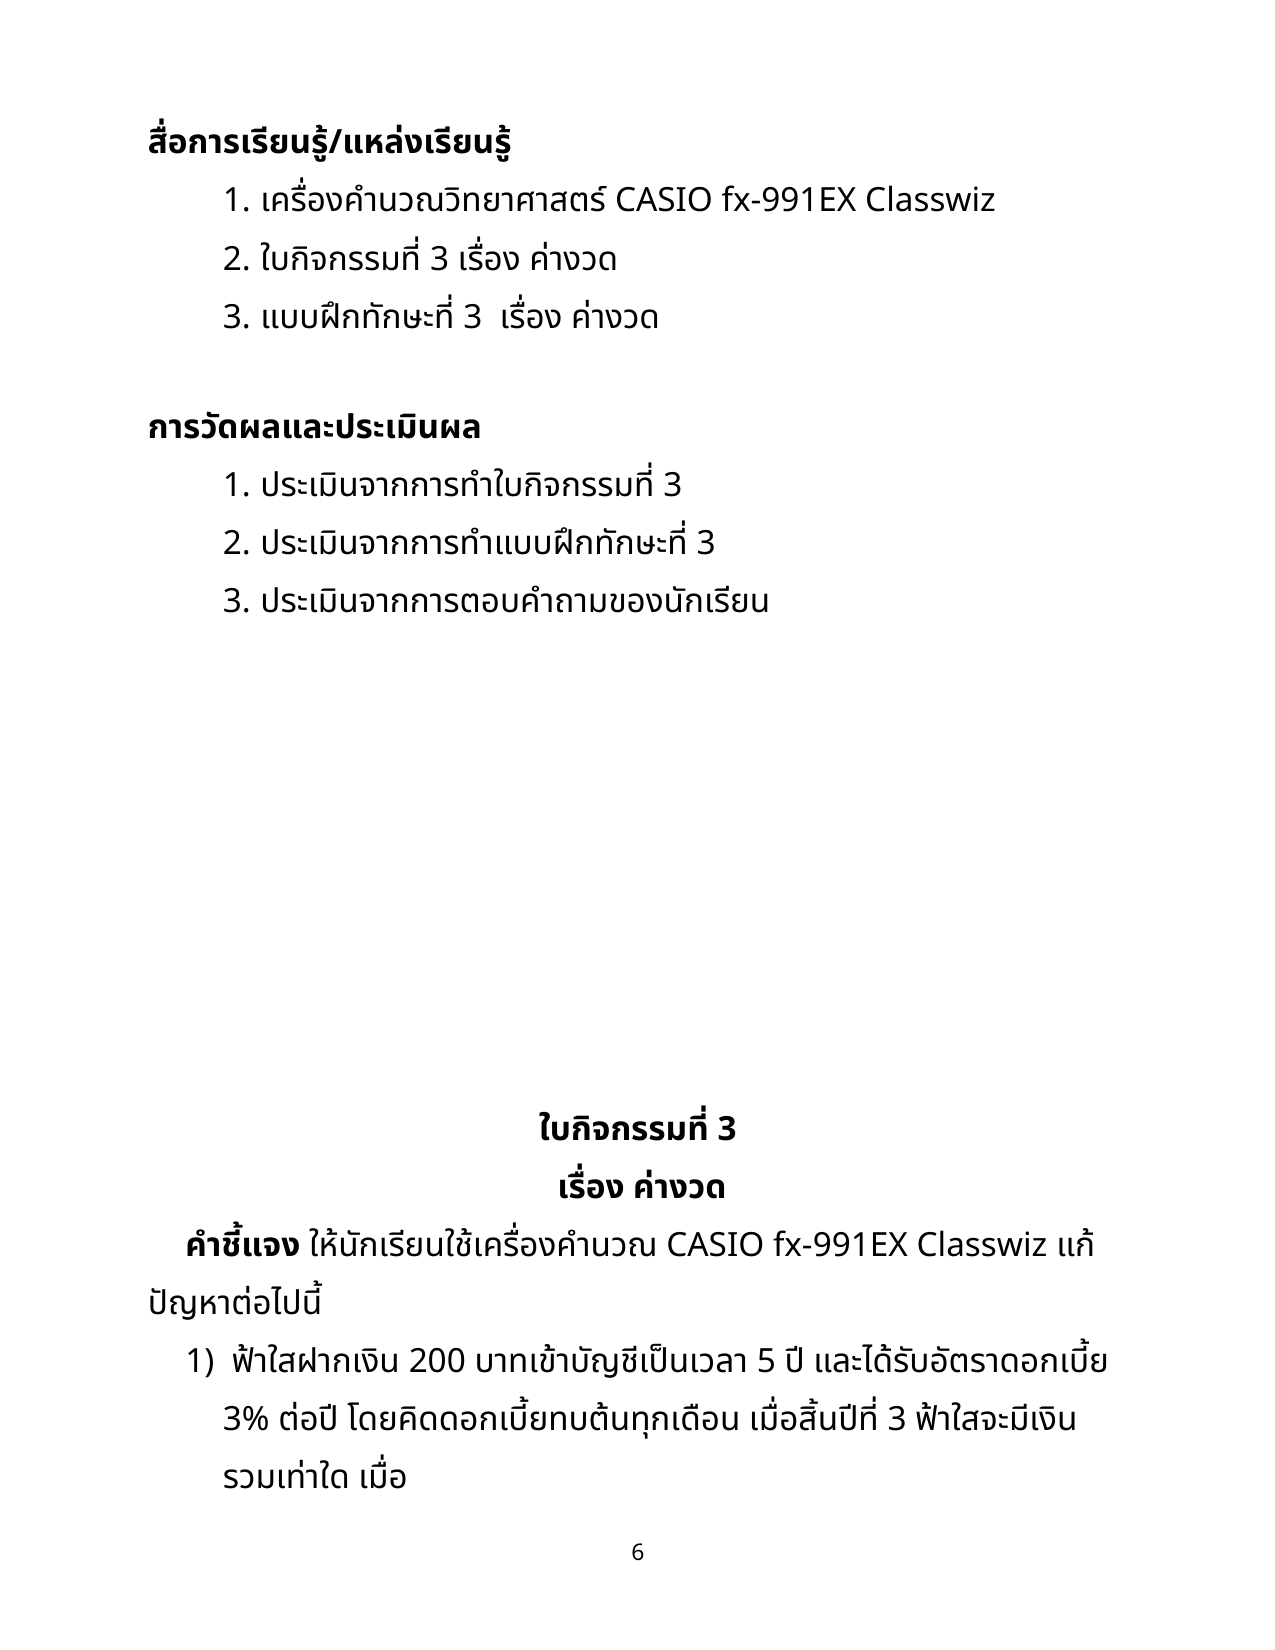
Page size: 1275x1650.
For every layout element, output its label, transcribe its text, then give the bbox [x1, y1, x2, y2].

list ประเมินจากการตอบคำถามของนักเรียน [223, 577, 1127, 628]
list ใบกิจกรรมที่ 3 เรื่อง ค่างวด [223, 234, 1127, 285]
text สื่อการเรียนรู้/แหล่งเรียนรู้ [148, 118, 1127, 169]
list ฟ้าใสฝากเงิน 200 บาทเข้าบัญชีเป็นเวลา 5 ปี และได้รับอัตราดอกเบี้ย 3% ต่อปี โดยคิดดอกเบี้ยทบต้นทุกเดือน เมื่อสิ้นปีที่ 3 ฟ้าใสจะมีเงินรวมเท่าใด เมื่อ [185, 1337, 1127, 1503]
list แบบฝึกทักษะที่ 3 เรื่อง ค่างวด [223, 292, 1127, 343]
list ประเมินจากการทำแบบฝึกทักษะที่ 3 [223, 519, 1127, 569]
list ประเมินจากการทำใบกิจกรรมที่ 3 [223, 461, 1127, 511]
text คำชี้แจง ให้นักเรียนใช้เครื่องคำนวณ CASIO fx-991EX Classwiz แก้ปัญหาต่อไปนี้ [148, 1221, 1127, 1329]
list เครื่องคำนวณวิทยาศาสตร์ CASIO fx-991EX Classwiz [223, 176, 1127, 227]
text ใบกิจกรรมที่ 3 [148, 1105, 1127, 1155]
text เรื่อง ค่างวด [148, 1163, 1127, 1213]
text การวัดผลและประเมินผล [148, 403, 1127, 453]
